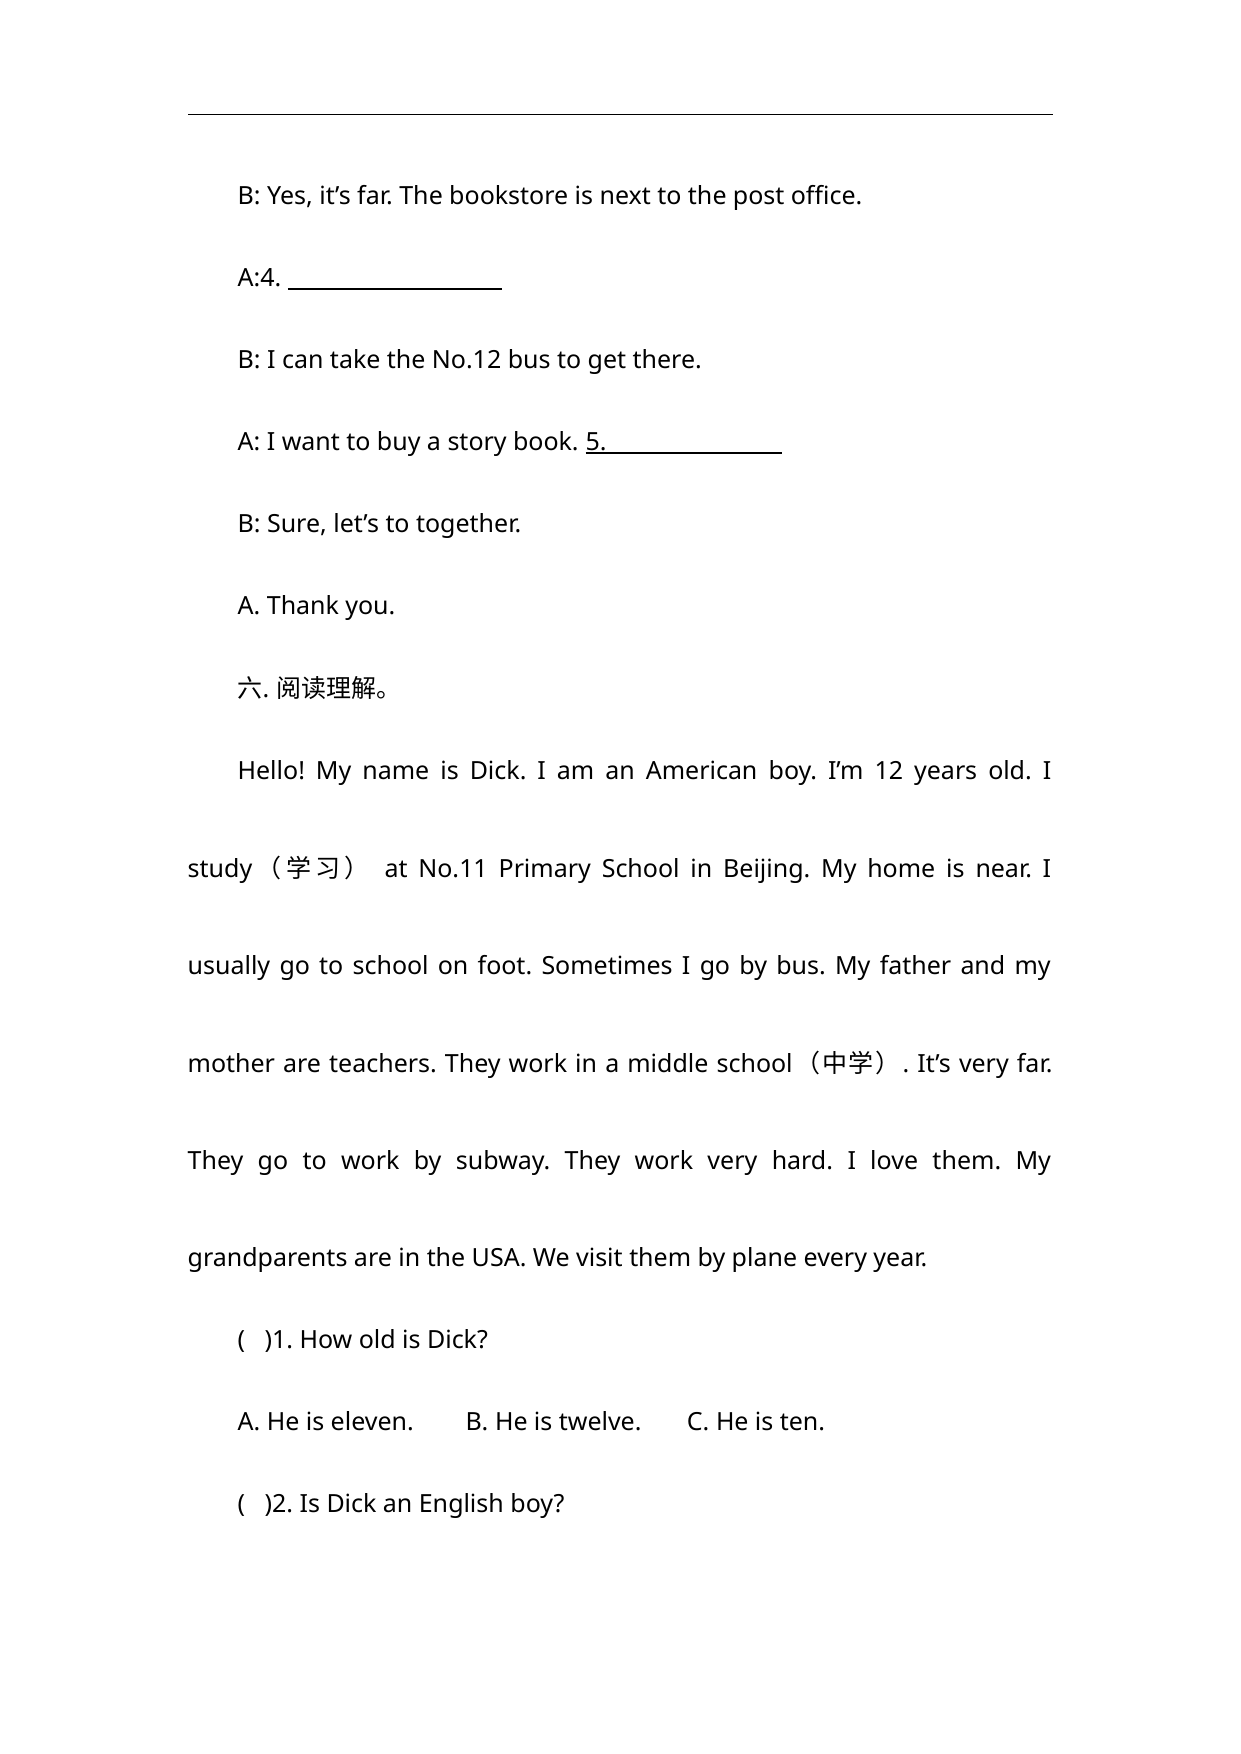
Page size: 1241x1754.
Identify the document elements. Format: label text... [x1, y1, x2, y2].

list B: Sure, let’s to together. [187, 490, 1053, 555]
list ( )2. Is Dick an English boy? [187, 1470, 1053, 1535]
list ( )1. How old is Dick? [187, 1306, 1053, 1371]
list A. He is eleven. B. He is twelve. C. He is ten. [187, 1388, 1053, 1453]
list A: I want to buy a story book. 5. [187, 408, 1053, 473]
list B: I can take the No.12 bus to get there. [187, 326, 1053, 391]
list 六. 阅读理解。 [187, 654, 1053, 719]
list A. Thank you. [187, 572, 1053, 637]
list Hello! My name is Dick. I am an American boy. I’m 12 years old. I study（学习） at No.11 Primary School in Beijing. My home is near. I usually go to school on foot. Sometimes I go by bus. My father and my mother are teachers. They work in a middle school（中学）. It’s very far. They go to work by subway. They work very hard. I love them. My grandparents are in the USA. We visit them by plane every year. [187, 737, 1053, 1289]
list B: Yes, it’s far. The bookstore is next to the post office. [187, 162, 1053, 227]
list A:4. [187, 244, 1053, 309]
